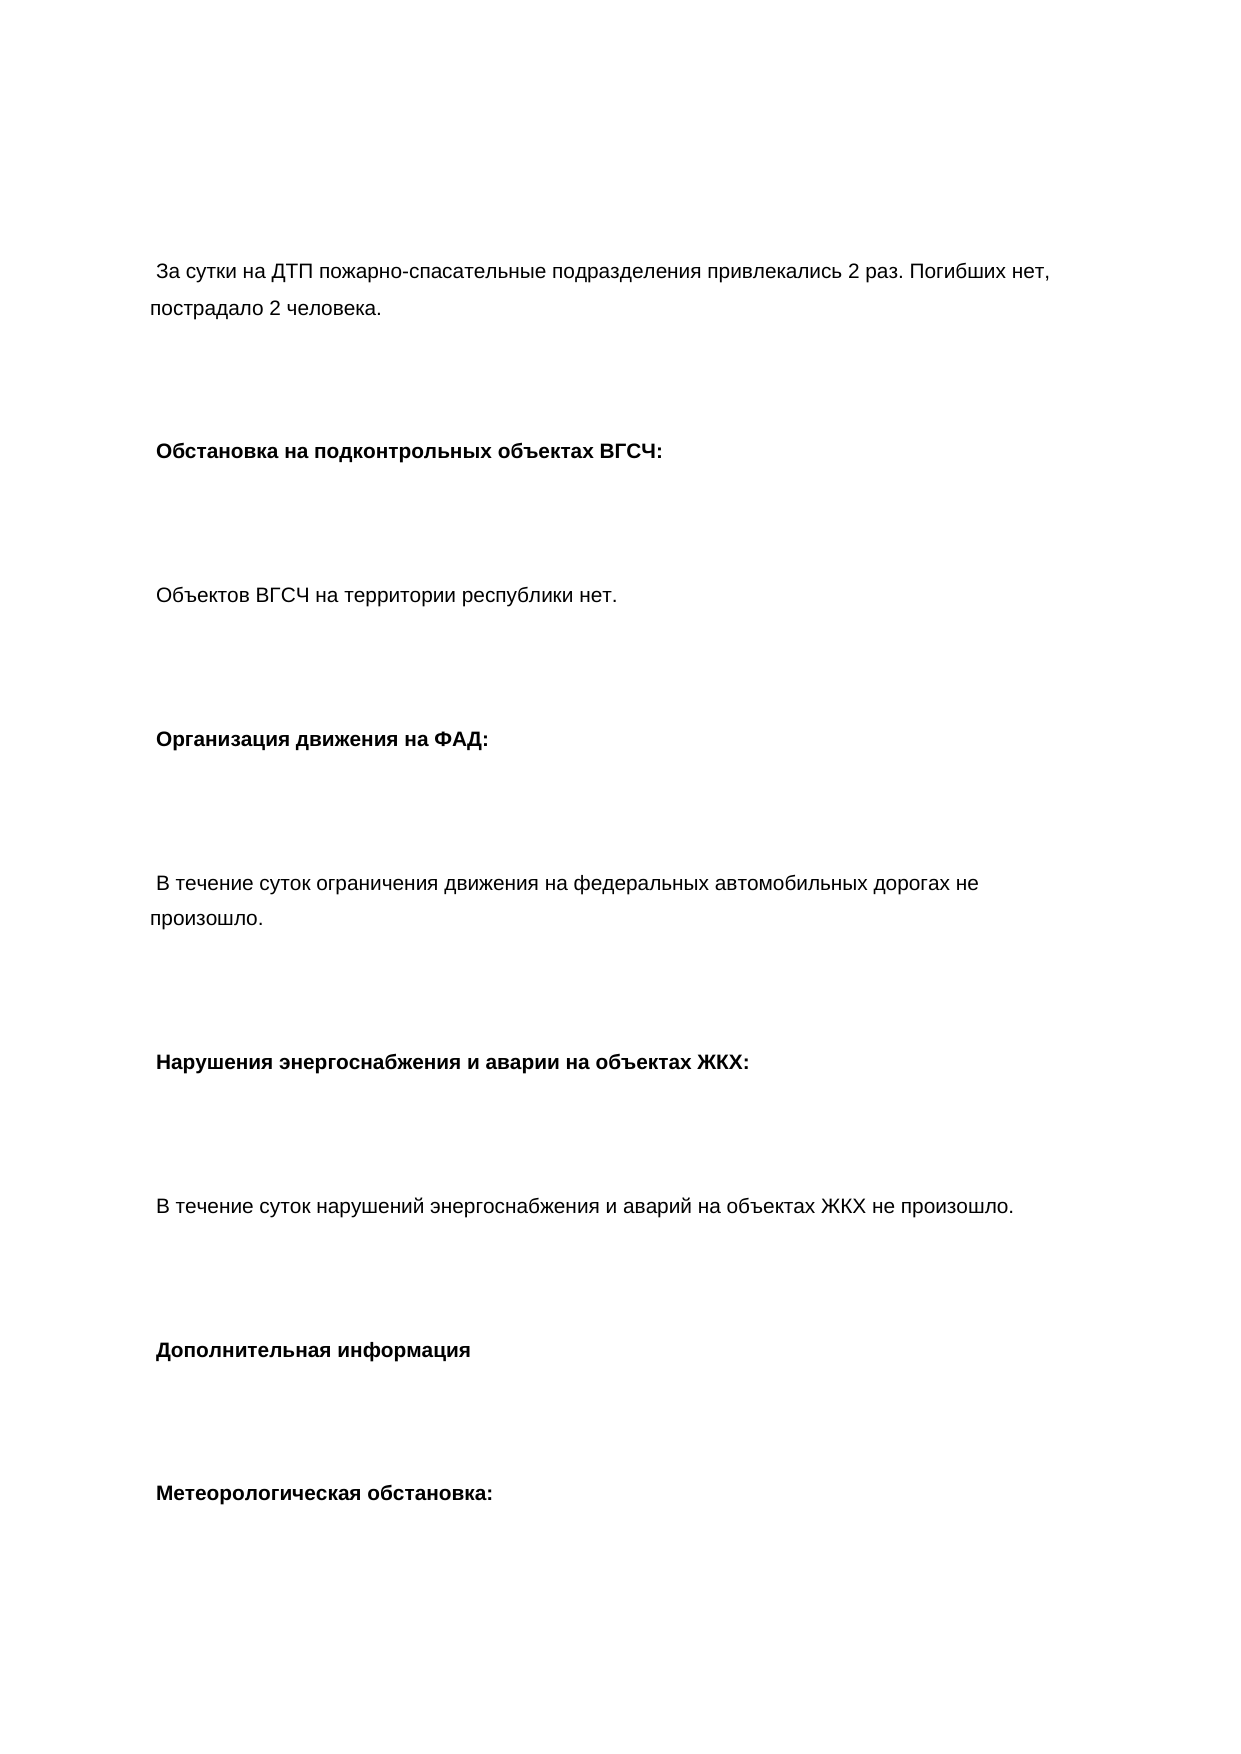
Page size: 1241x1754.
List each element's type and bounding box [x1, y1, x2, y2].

table_cell [140, 150, 1078, 1577]
